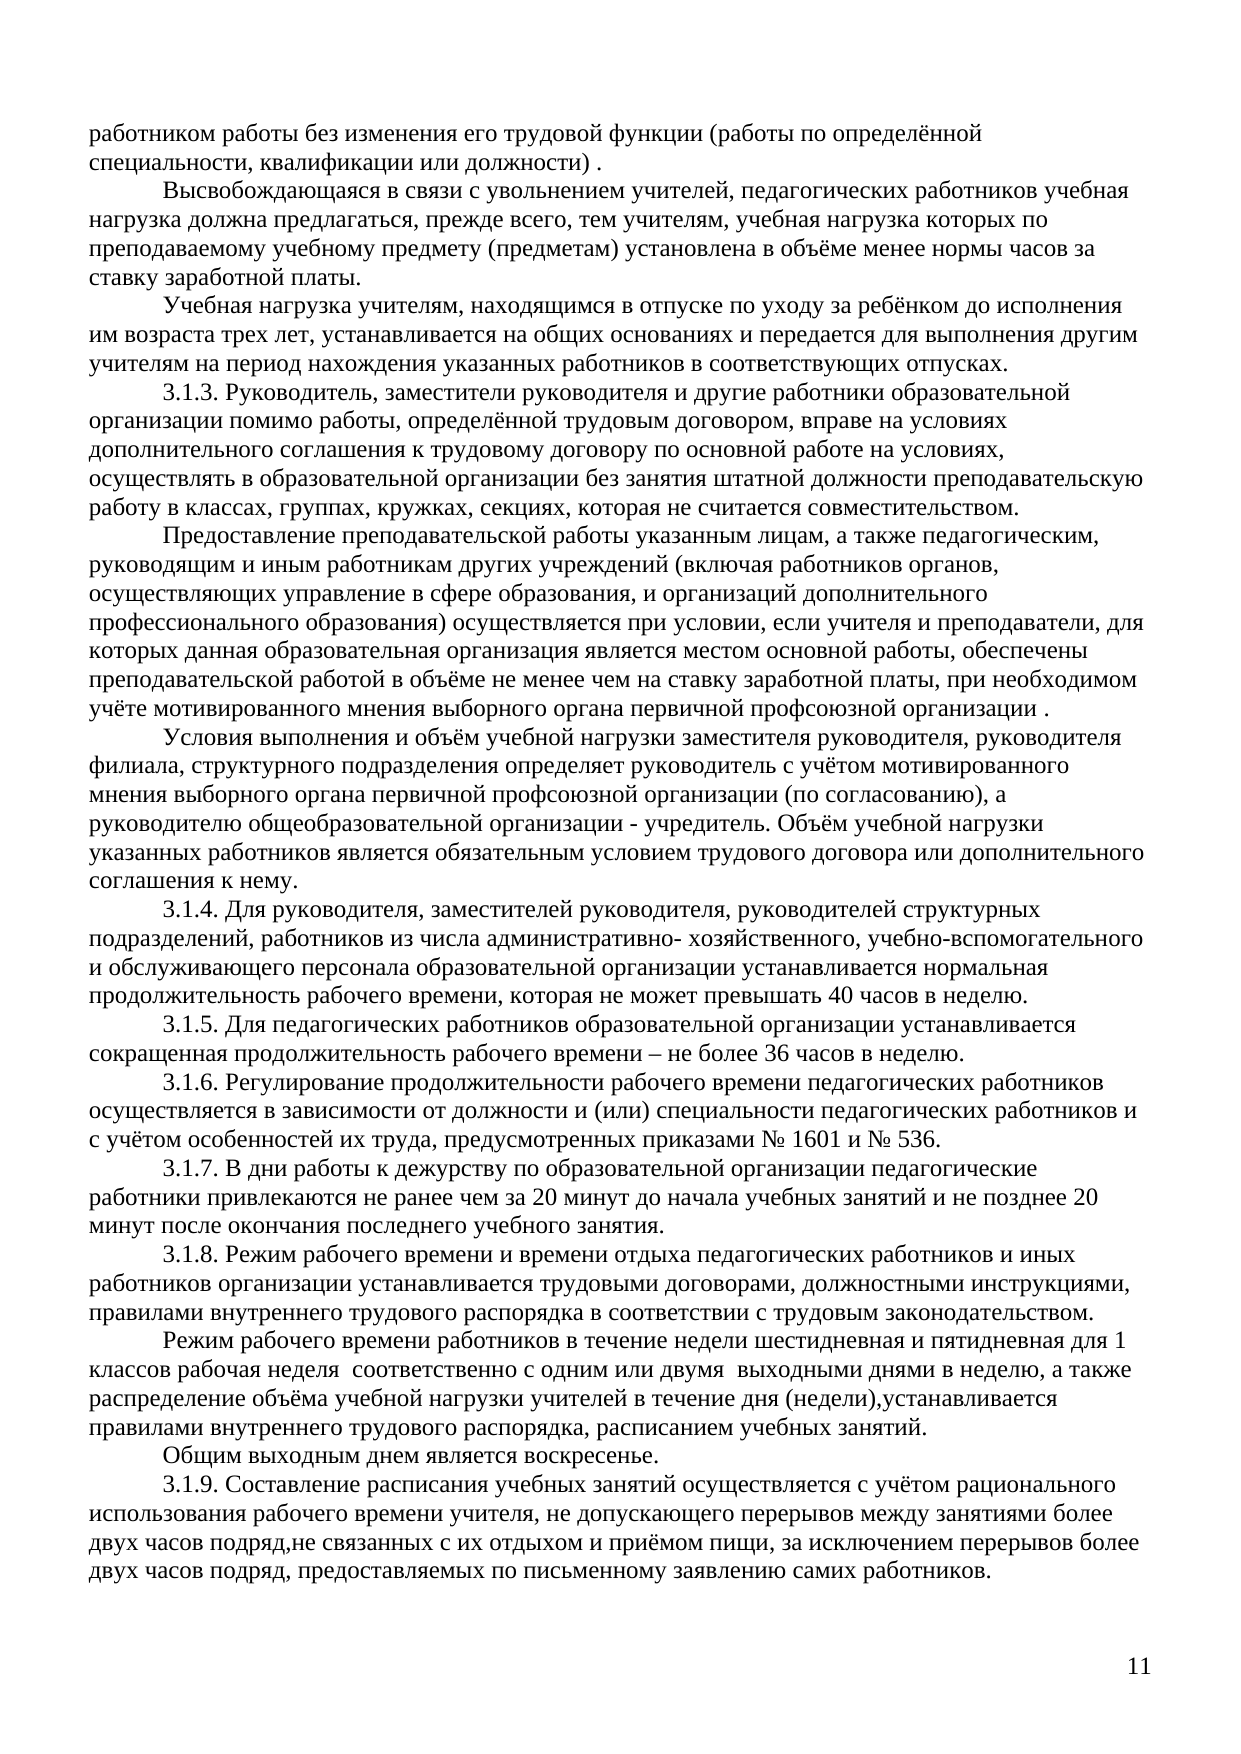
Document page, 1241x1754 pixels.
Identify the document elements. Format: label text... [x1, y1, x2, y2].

text Учебная нагрузка учителям, находящимся в отпуске по уходу за ребёнком до исполнения им возраста трех лет, устанавливается на общих основаниях и передается для выполнения другим учителям на период нахождения указанных работников в соответствующих отпусках. [89, 291, 1152, 377]
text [89, 118, 1152, 176]
text 3.1.6. Регулирование продолжительности рабочего времени педагогических работников осуществляется в зависимости от должности и (или) специальности педагогических работников и с учётом особенностей их труда, предусмотренных приказами № 1601 и № 536. [89, 1067, 1152, 1153]
text Условия выполнения и объём учебной нагрузки заместителя руководителя, руководителя филиала, структурного подразделения определяет руководитель с учётом мотивированного мнения выборного органа первичной профсоюзной организации (по согласованию), а руководителю общеобразовательной организации - учредитель. Объём учебной нагрузки указанных работников является обязательным условием трудового договора или дополнительного соглашения к нему. [89, 722, 1152, 894]
text 3.1.4. Для руководителя, заместителей руководителя, руководителей структурных подразделений, работников из числа административно- хозяйственного, учебно-вспомогательного и обслуживающего персонала образовательной организации устанавливается нормальная продолжительность рабочего времени, которая не может превышать 40 часов в неделю. [89, 894, 1152, 1009]
text 3.1.9. Составление расписания учебных занятий осуществляется с учётом рационального использования рабочего времени учителя, не допускающего перерывов между занятиями более двух часов подряд,не связанных с их отдыхом и приёмом пищи, за исключением перерывов более двух часов подряд, предоставляемых по письменному заявлению самих работников. [89, 1469, 1152, 1584]
text Общим выходным днем является воскресенье. [89, 1441, 1152, 1469]
text Высвобождающаяся в связи с увольнением учителей, педагогических работников учебная нагрузка должна предлагаться, прежде всего, тем учителям, учебная нагрузка которых по преподаваемому учебному предмету (предметам) установлена в объёме менее нормы часов за ставку заработной платы. [89, 176, 1152, 291]
text 3.1.7. В дни работы к дежурству по образовательной организации педагогические работники привлекаются не ранее чем за 20 минут до начала учебных занятий и не позднее 20 минут после окончания последнего учебного занятия. [89, 1153, 1152, 1239]
text 3.1.3. Руководитель, заместители руководителя и другие работники образовательной организации помимо работы, определённой трудовым договором, вправе на условиях дополнительного соглашения к трудовому договору по основной работе на условиях, осуществлять в образовательной организации без занятия штатной должности преподавательскую работу в классах, группах, кружках, секциях, которая не считается совместительством. [89, 377, 1152, 521]
text Предоставление преподавательской работы указанным лицам, а также педагогическим, руководящим и иным работникам других учреждений (включая работников органов, осуществляющих управление в сфере образования, и организаций дополнительного профессионального образования) осуществляется при условии, если учителя и преподаватели, для которых данная образовательная организация является местом основной работы, обеспечены преподавательской работой в объёме не менее чем на ставку заработной платы, при необходимом учёте мотивированного мнения выборного органа первичной профсоюзной организации . [89, 521, 1152, 722]
text Режим рабочего времени работников в течение недели шестидневная и пятидневная для 1 классов рабочая неделя соответственно с одним или двумя выходными днями в неделю, а также распределение объёма учебной нагрузки учителей в течение дня (недели),устанавливается правилами внутреннего трудового распорядка, расписанием учебных занятий. [89, 1326, 1152, 1441]
text 3.1.5. Для педагогических работников образовательной организации устанавливается сокращенная продолжительность рабочего времени – не более 36 часов в неделю. [89, 1009, 1152, 1067]
text 3.1.8. Режим рабочего времени и времени отдыха педагогических работников и иных работников организации устанавливается трудовыми договорами, должностными инструкциями, правилами внутреннего трудового распорядка в соответствии с трудовым законодательством. [89, 1239, 1152, 1326]
